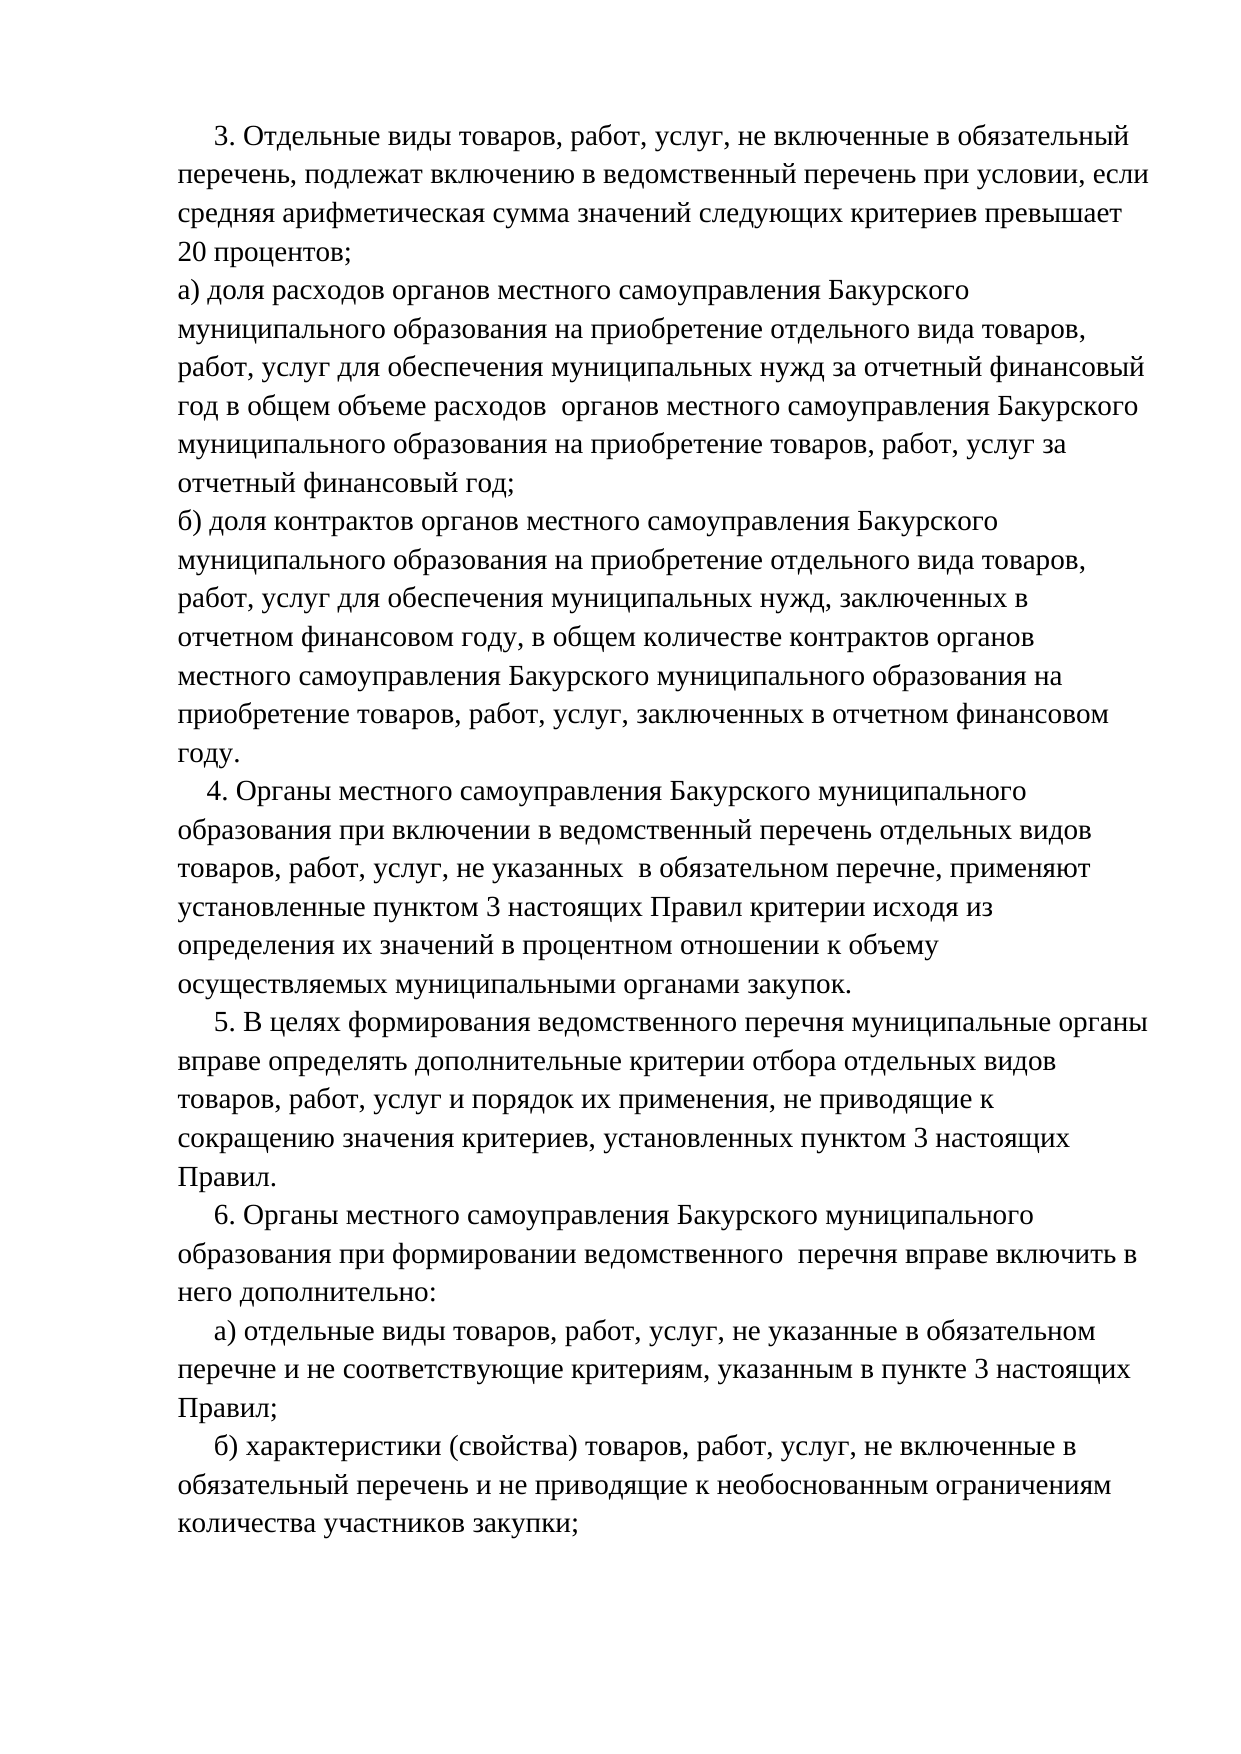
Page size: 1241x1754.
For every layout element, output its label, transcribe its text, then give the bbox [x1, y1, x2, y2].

text б) доля контрактов органов местного самоуправления Бакурского муниципального образования на приобретение отдельного вида товаров, работ, услуг для обеспечения муниципальных нужд, заключенных в отчетном финансовом году, в общем количестве контрактов органов местного самоуправления Бакурского муниципального образования на приобретение товаров, работ, услуг, заключенных в отчетном финансовом году. [177, 503, 1152, 768]
text 3. Отдельные виды товаров, работ, услуг, не включенные в обязательный перечень, подлежат включению в ведомственный перечень при условии, если средняя арифметическая сумма значений следующих критериев превышает 20 процентов; [177, 118, 1152, 267]
text а) отдельные виды товаров, работ, услуг, не указанные в обязательном перечне и не соответствующие критериям, указанным в пункте 3 настоящих Правил; [177, 1313, 1152, 1423]
text б) характеристики (свойства) товаров, работ, услуг, не включенные в обязательный перечень и не приводящие к необоснованным ограничениям количества участников закупки; [177, 1428, 1152, 1539]
text 5. В целях формирования ведомственного перечня муниципальные органы вправе определять дополнительные критерии отбора отдельных видов товаров, работ, услуг и порядок их применения, не приводящие к сокращению значения критериев, установленных пунктом 3 настоящих Правил. [177, 1004, 1152, 1192]
text а) доля расходов органов местного самоуправления Бакурского муниципального образования на приобретение отдельного вида товаров, работ, услуг для обеспечения муниципальных нужд за отчетный финансовый год в общем объеме расходов органов местного самоуправления Бакурского муниципального образования на приобретение товаров, работ, услуг за отчетный финансовый год; [177, 272, 1152, 498]
text 4. Органы местного самоуправления Бакурского муниципального образования при включении в ведомственный перечень отдельных видов товаров, работ, услуг, не указанных в обязательном перечне, применяют установленные пунктом 3 настоящих Правил критерии исходя из определения их значений в процентном отношении к объему осуществляемых муниципальными органами закупок. [177, 773, 1152, 999]
text 6. Органы местного самоуправления Бакурского муниципального образования при формировании ведомственного перечня вправе включить в него дополнительно: [177, 1197, 1152, 1308]
